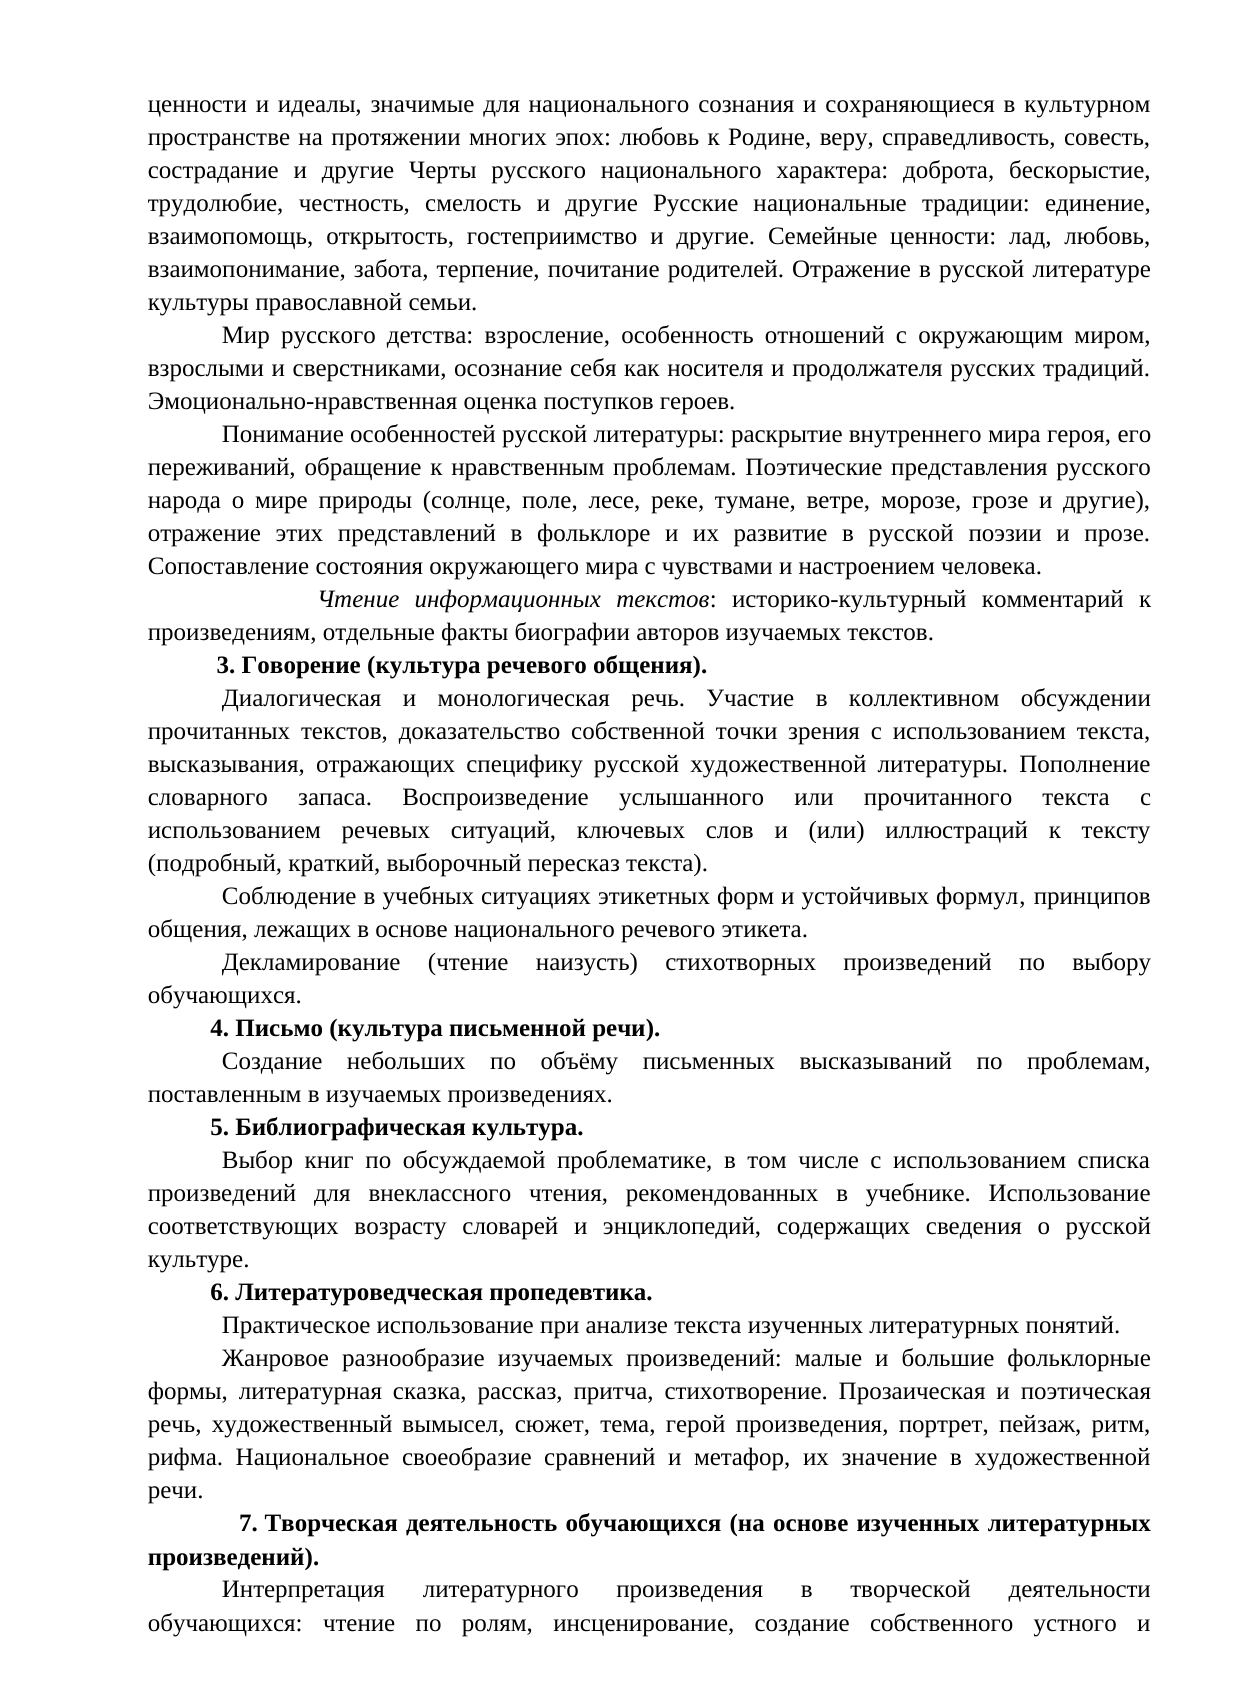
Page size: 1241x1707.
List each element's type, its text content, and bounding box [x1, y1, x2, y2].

text Мир русского детства: взросление, особенность отношений с окружающим миром, взрослыми и сверстниками, осознание себя как носителя и продолжателя русских традиций. Эмоционально-нравственная оценка поступков героев. [148, 320, 1152, 414]
text Практическое использование при анализе текста изученных литературных понятий. [148, 1310, 1152, 1339]
text 4. Письмо (культура письменной речи). [148, 1013, 1152, 1042]
text Диалогическая и монологическая речь. Участие в коллективном обсуждении прочитанных текстов, доказательство собственной точки зрения с использованием текста, высказывания, отражающих специфику русской художественной литературы. Пополнение словарного запаса. Воспроизведение услышанного или прочитанного текста с использованием речевых ситуаций, ключевых слов и (или) иллюстраций к тексту (подробный, краткий, выборочный пересказ текста). [148, 683, 1152, 877]
text Выбор книг по обсуждаемой проблематике, в том числе с использованием списка произведений для внеклассного чтения, рекомендованных в учебнике. Использование соответствующих возрасту словарей и энциклопедий, содержащих сведения о русской культуре. [148, 1145, 1152, 1273]
text 6. Литературоведческая пропедевтика. [148, 1277, 1152, 1306]
text Декламирование (чтение наизусть) стихотворных произведений по выбору обучающихся. [148, 947, 1152, 1009]
text Чтение информационных текстов: историко-культурный комментарий к произведениям, отдельные факты биографии авторов изучаемых текстов. [148, 584, 1152, 646]
text 3. Говорение (культура речевого общения). [148, 650, 1152, 679]
text 5. Библиографическая культура. [148, 1112, 1152, 1141]
text Создание небольших по объёму письменных высказываний по проблемам, поставленным в изучаемых произведениях. [148, 1046, 1152, 1108]
text Соблюдение в учебных ситуациях этикетных форм и устойчивых формул‚ принципов общения, лежащих в основе национального речевого этикета. [148, 881, 1152, 943]
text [148, 1574, 1152, 1636]
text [148, 89, 1152, 316]
text Жанровое разнообразие изучаемых произведений: малые и большие фольклорные формы, литературная сказка, рассказ, притча, стихотворение. Прозаическая и поэтическая речь, художественный вымысел, сюжет, тема, герой произведения, портрет, пейзаж, ритм, рифма. Национальное своеобразие сравнений и метафор, их значение в художественной речи. [148, 1343, 1152, 1504]
text Понимание особенностей русской литературы: раскрытие внутреннего мира героя, его переживаний, обращение к нравственным проблемам. Поэтические представления русского народа о мире природы (солнце, поле, лесе, реке, тумане, ветре, морозе, грозе и другие), отражение этих представлений в фольклоре и их развитие в русской поэзии и прозе. Сопоставление состояния окружающего мира с чувствами и настроением человека. [148, 419, 1152, 580]
text 7. Творческая деятельность обучающихся (на основе изученных литературных произведений). [148, 1508, 1152, 1570]
